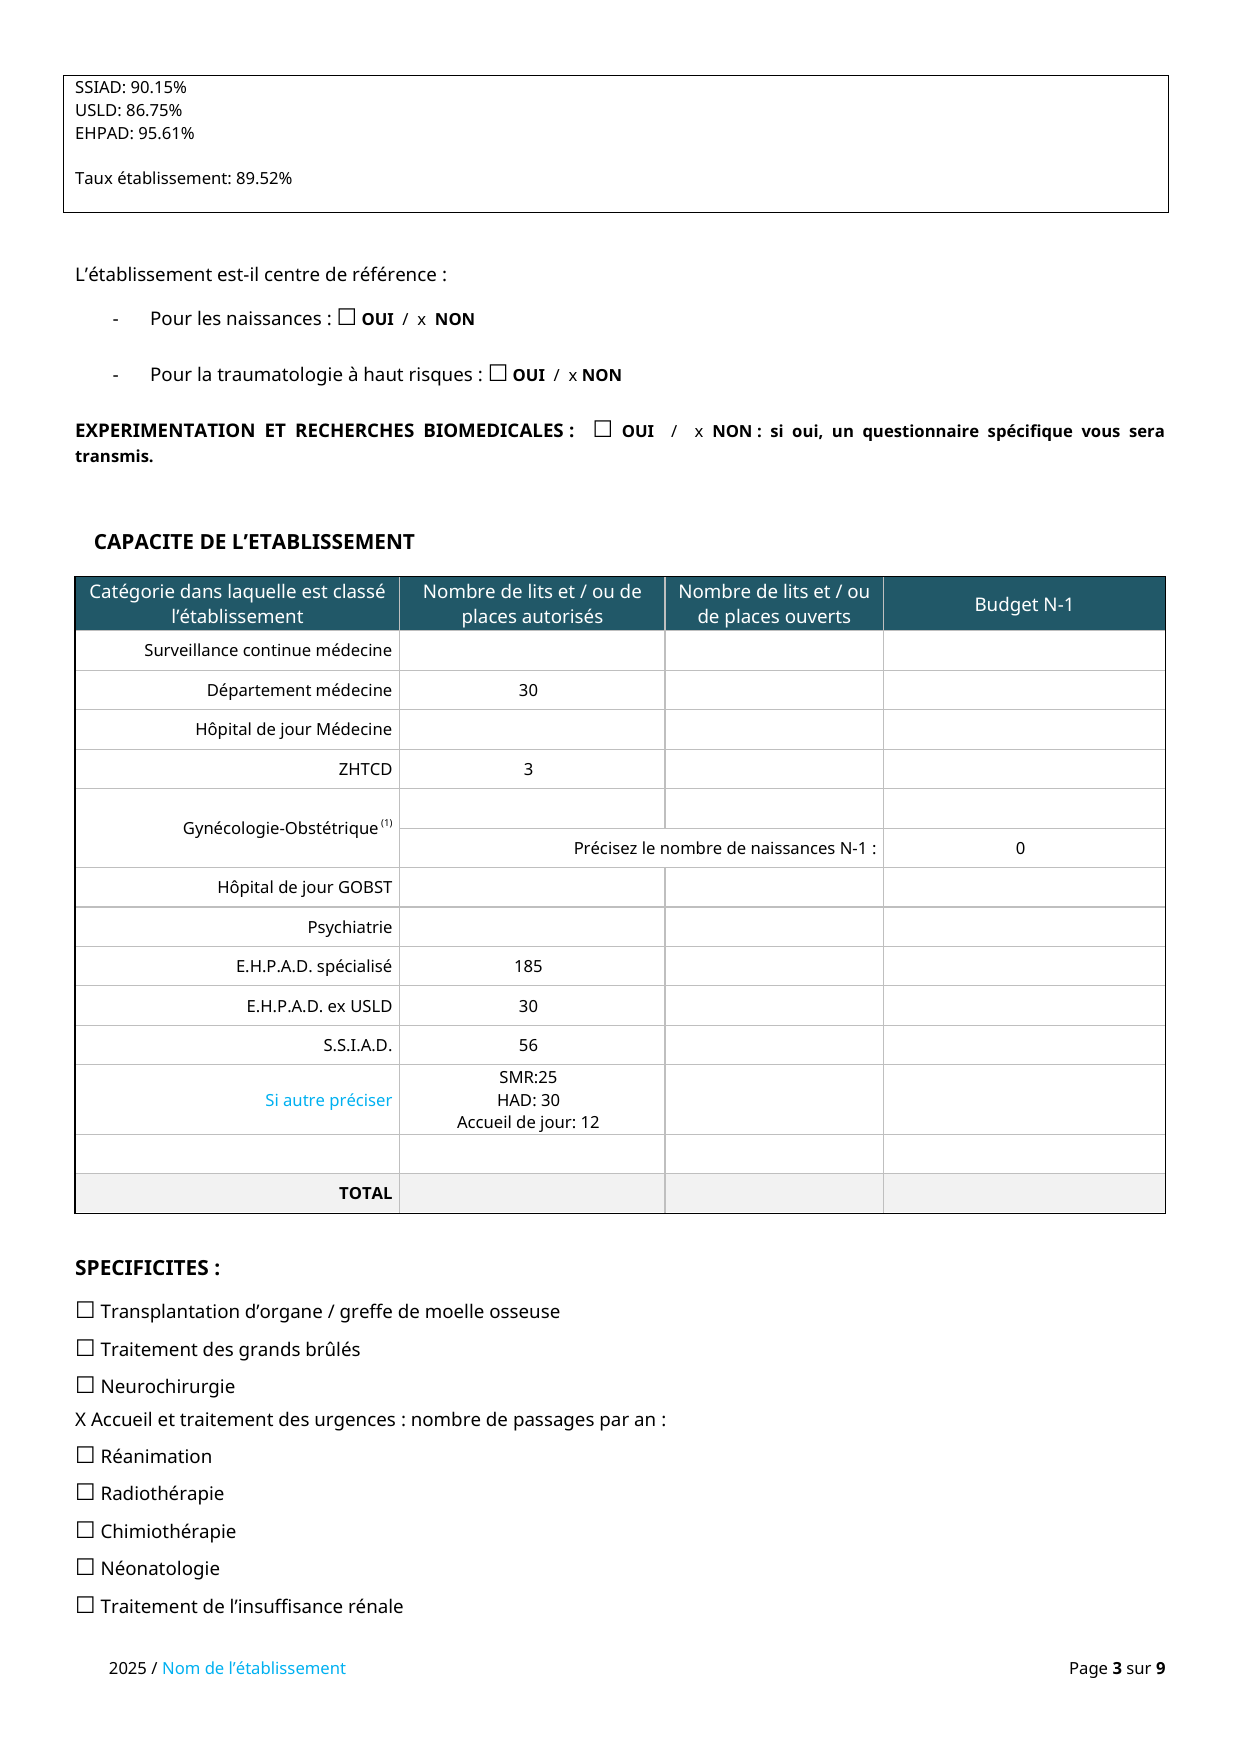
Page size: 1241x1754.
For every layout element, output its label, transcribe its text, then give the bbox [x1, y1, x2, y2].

table_cell [884, 868, 1165, 906]
table_cell [884, 631, 1165, 669]
table_cell [666, 947, 883, 985]
table_cell 185 [400, 947, 664, 985]
table_cell [884, 789, 1165, 827]
table_cell [666, 671, 883, 709]
table_cell [884, 1065, 1165, 1133]
list Pour la traumatologie à haut risques : OUI / x NON [112, 357, 1165, 388]
table_cell [400, 631, 664, 669]
text Transplantation d’organe / greffe de moelle osseuse [75, 1294, 1165, 1326]
text Réanimation [75, 1438, 1165, 1470]
table_cell [666, 631, 883, 669]
table_cell SMR:25 HAD: 30 Accueil de jour: 12 [400, 1065, 664, 1133]
table_cell [884, 750, 1165, 788]
table_cell [400, 710, 664, 748]
table_cell [884, 947, 1165, 985]
table_cell TOTAL [76, 1174, 399, 1212]
table_cell [884, 1026, 1165, 1064]
table_cell Surveillance continue médecine [76, 631, 399, 669]
table_cell [884, 908, 1165, 946]
table_header Nombre de lits et / ou de places ouverts [666, 577, 883, 630]
table_cell [884, 671, 1165, 709]
text Experimentation et recherches biomedicales : OUI / x NON : si oui, un questionnaire spécifique vous sera transmis. [75, 413, 1165, 467]
table_cell [400, 868, 664, 906]
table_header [64, 76, 1168, 212]
table_cell Précisez le nombre de naissances N-1 : [400, 829, 883, 867]
text X Accueil et traitement des urgences : nombre de passages par an : [75, 1407, 1165, 1432]
text CAPACITE DE L’ETABLISSEMENT [94, 527, 1165, 555]
table_cell ZHTCD [76, 750, 399, 788]
table_cell [666, 1065, 883, 1133]
table_cell Hôpital de jour Médecine [76, 710, 399, 748]
table_cell [400, 908, 664, 946]
table_cell [666, 908, 883, 946]
table_cell [666, 868, 883, 906]
table_cell [666, 789, 883, 827]
table_cell 3 [400, 750, 664, 788]
table_cell S.S.I.A.D. [76, 1026, 399, 1064]
table_cell Psychiatrie [76, 908, 399, 946]
table_cell [400, 1174, 664, 1212]
table_cell [884, 1135, 1165, 1173]
table_header Nombre de lits et / ou de places autorisés [400, 577, 664, 630]
table_cell Si autre préciser [76, 1065, 399, 1133]
text Neurochirurgie [75, 1369, 1165, 1401]
text Traitement des grands brûlés [75, 1332, 1165, 1363]
text Néonatologie [75, 1551, 1165, 1582]
table_cell E.H.P.A.D. ex USLD [76, 986, 399, 1025]
table_cell 30 [400, 986, 664, 1025]
table_cell Hôpital de jour GOBST [76, 868, 399, 906]
table_cell Gynécologie-Obstétrique (1) [76, 789, 399, 867]
table_cell [666, 710, 883, 748]
text L’établissement est-il centre de référence : [75, 262, 1165, 287]
text Chimiothérapie [75, 1513, 1165, 1545]
table_cell 56 [400, 1026, 664, 1064]
table_cell [76, 1135, 399, 1173]
list Pour les naissances : OUI / x NON [112, 301, 1165, 332]
table_cell [666, 1135, 883, 1173]
text Traitement de l’insuffisance rénale [75, 1588, 1165, 1620]
table_cell [666, 1174, 883, 1212]
text Radiothérapie [75, 1476, 1165, 1507]
table_header Budget N-1 [884, 577, 1165, 630]
table_cell E.H.P.A.D. spécialisé [76, 947, 399, 985]
table_cell 30 [400, 671, 664, 709]
table_cell [884, 710, 1165, 748]
table_header Catégorie dans laquelle est classé l’établissement [76, 577, 399, 630]
table_cell Département médecine [76, 671, 399, 709]
table_cell [666, 986, 883, 1025]
table_cell [400, 1135, 664, 1173]
table_cell [884, 1174, 1165, 1212]
table_cell 0 [884, 829, 1165, 867]
table_cell [666, 1026, 883, 1064]
table_cell [666, 750, 883, 788]
text SPECIFICITES : [75, 1253, 1165, 1282]
table_cell [884, 986, 1165, 1025]
table_cell [400, 789, 664, 827]
